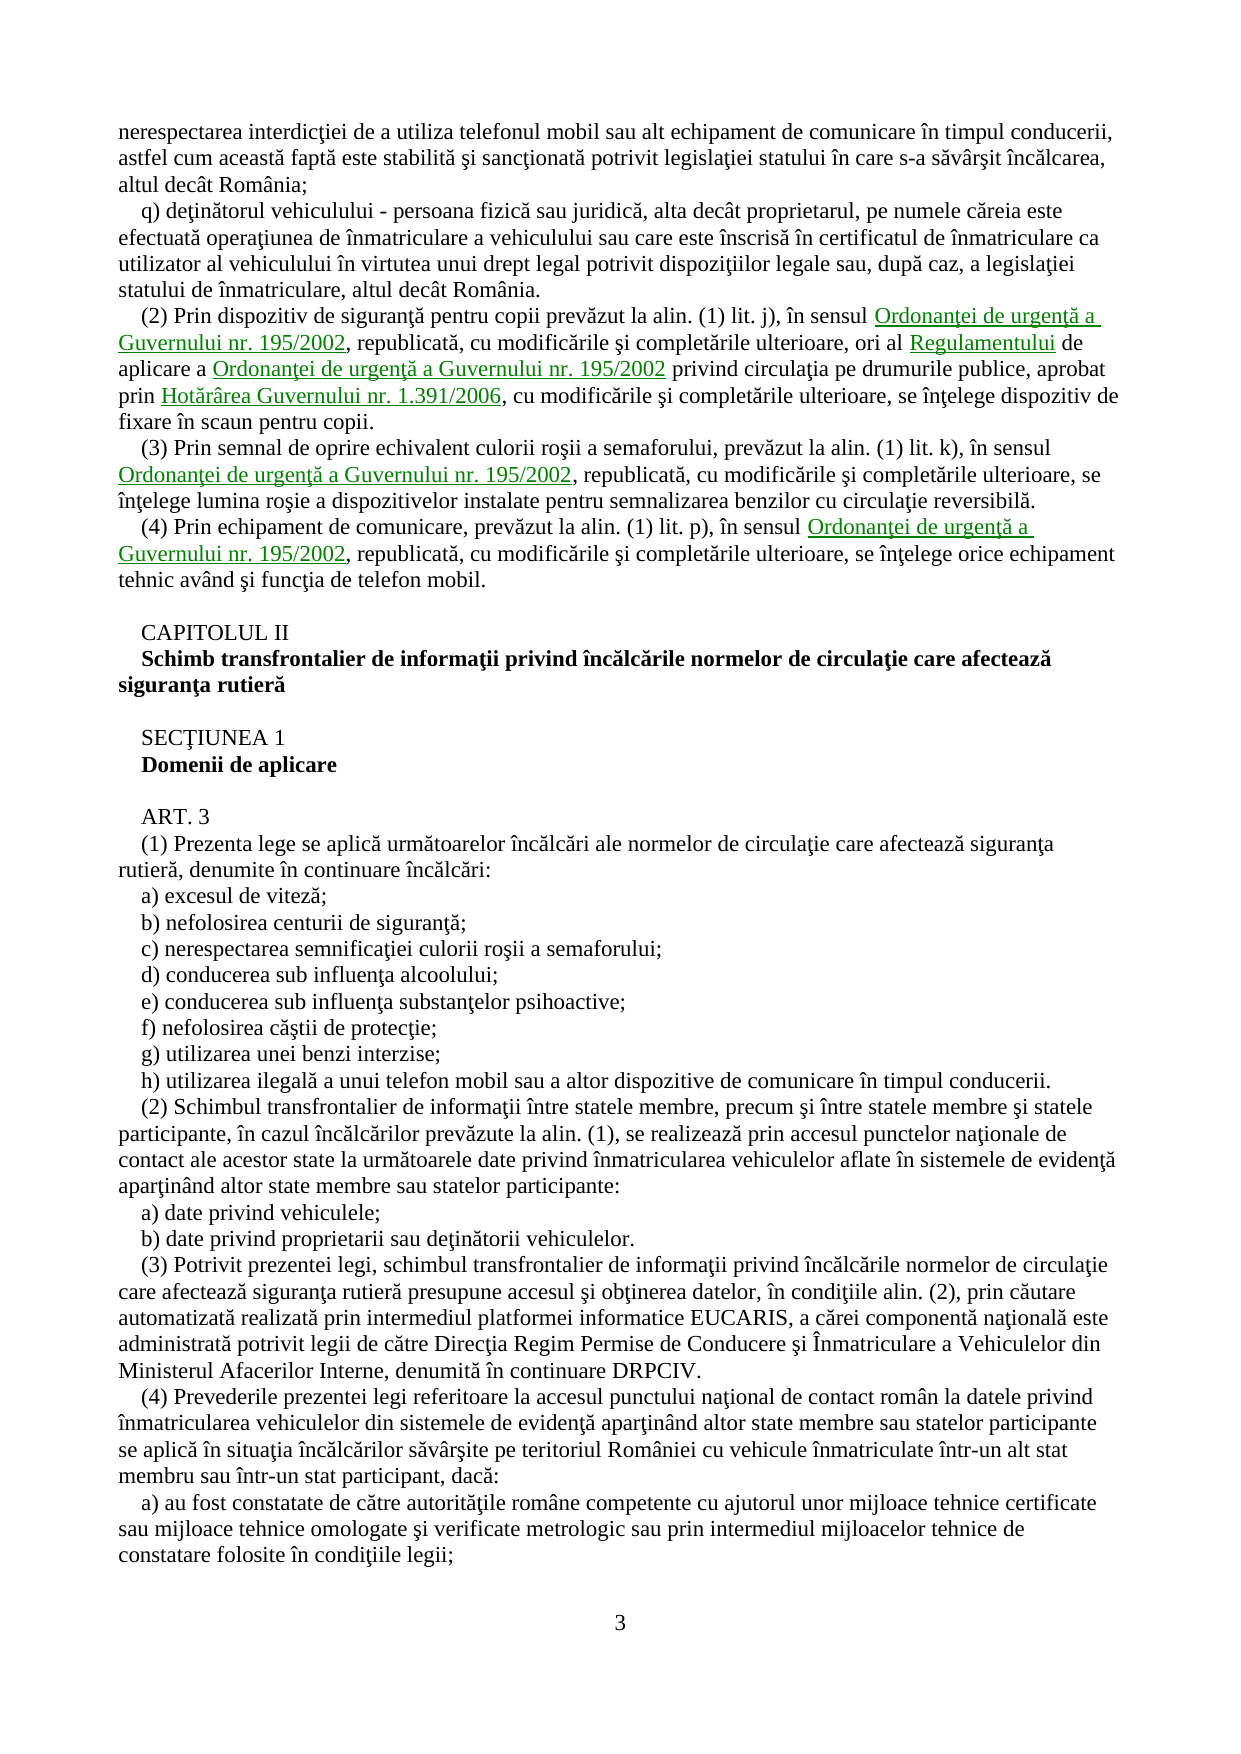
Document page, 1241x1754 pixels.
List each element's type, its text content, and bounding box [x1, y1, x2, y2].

text h) utilizarea ilegală a unui telefon mobil sau a altor dispozitive de comunicare în timpul conducerii. [118, 1067, 1122, 1093]
text (2) Prin dispozitiv de siguranţă pentru copii prevăzut la alin. (1) lit. j), în sensul Ordonanţei de urgenţă a Guvernului nr. 195/2002, republicată, cu modificările şi completările ulterioare, ori al Regulamentului de aplicare a Ordonanţei de urgenţă a Guvernului nr. 195/2002 privind circulaţia pe drumurile publice, aprobat prin Hotărârea Guvernului nr. 1.391/2006, cu modificările şi completările ulterioare, se înţelege dispozitiv de fixare în scaun pentru copii. [118, 303, 1122, 434]
text a) excesul de viteză; [118, 882, 1122, 909]
text (4) Prevederile prezentei legi referitoare la accesul punctului naţional de contact român la datele privind înmatricularea vehiculelor din sistemele de evidenţă aparţinând altor state membre sau statelor participante se aplică în situaţia încălcărilor săvârşite pe teritoriul României cu vehicule înmatriculate într-un alt stat membru sau într-un stat participant, dacă: [118, 1383, 1122, 1488]
text Domenii de aplicare [118, 751, 1122, 777]
text (2) Schimbul transfrontalier de informaţii între statele membre, precum şi între statele membre şi statele participante, în cazul încălcărilor prevăzute la alin. (1), se realizează prin accesul punctelor naţionale de contact ale acestor state la următoarele date privind înmatricularea vehiculelor aflate în sistemele de evidenţă aparţinând altor state membre sau statelor participante: [118, 1093, 1122, 1199]
text b) nefolosirea centurii de siguranţă; [118, 909, 1122, 935]
text b) date privind proprietarii sau deţinătorii vehiculelor. [118, 1225, 1122, 1251]
text (3) Potrivit prezentei legi, schimbul transfrontalier de informaţii privind încălcările normelor de circulaţie care afectează siguranţa rutieră presupune accesul şi obţinerea datelor, în condiţiile alin. (2), prin căutare automatizată realizată prin intermediul platformei informatice EUCARIS, a cărei componentă naţională este administrată potrivit legii de către Direcţia Regim Permise de Conducere şi Înmatriculare a Vehiculelor din Ministerul Afacerilor Interne, denumită în continuare DRPCIV. [118, 1251, 1122, 1383]
text g) utilizarea unei benzi interzise; [118, 1041, 1122, 1067]
text (3) Prin semnal de oprire echivalent culorii roşii a semaforului, prevăzut la alin. (1) lit. k), în sensul Ordonanţei de urgenţă a Guvernului nr. 195/2002, republicată, cu modificările şi completările ulterioare, se înţelege lumina roşie a dispozitivelor instalate pentru semnalizarea benzilor cu circulaţie reversibilă. [118, 434, 1122, 513]
text f) nefolosirea căştii de protecţie; [118, 1014, 1122, 1041]
text d) conducerea sub influenţa alcoolului; [118, 961, 1122, 988]
text c) nerespectarea semnificaţiei culorii roşii a semaforului; [118, 935, 1122, 961]
text (4) Prin echipament de comunicare, prevăzut la alin. (1) lit. p), în sensul Ordonanţei de urgenţă a Guvernului nr. 195/2002, republicată, cu modificările şi completările ulterioare, se înţelege orice echipament tehnic având şi funcţia de telefon mobil. [118, 513, 1122, 592]
text (1) Prezenta lege se aplică următoarelor încălcări ale normelor de circulaţie care afectează siguranţa rutieră, denumite în continuare încălcări: [118, 830, 1122, 882]
text CAPITOLUL II [118, 619, 1122, 645]
text Schimb transfrontalier de informaţii privind încălcările normelor de circulaţie care afectează siguranţa rutieră [118, 645, 1122, 698]
text a) au fost constatate de către autorităţile române competente cu ajutorul unor mijloace tehnice certificate sau mijloace tehnice omologate şi verificate metrologic sau prin intermediul mijloacelor tehnice de constatare folosite în condiţiile legii; [118, 1488, 1122, 1568]
text ART. 3 [118, 803, 1122, 830]
text q) deţinătorul vehiculului - persoana fizică sau juridică, alta decât proprietarul, pe numele căreia este efectuată operaţiunea de înmatriculare a vehiculului sau care este înscrisă în certificatul de înmatriculare ca utilizator al vehiculului în virtutea unui drept legal potrivit dispoziţiilor legale sau, după caz, a legislaţiei statului de înmatriculare, altul decât România. [118, 197, 1122, 303]
text a) date privind vehiculele; [118, 1199, 1122, 1225]
text e) conducerea sub influenţa substanţelor psihoactive; [118, 988, 1122, 1014]
text SECŢIUNEA 1 [118, 724, 1122, 751]
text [118, 118, 1122, 197]
